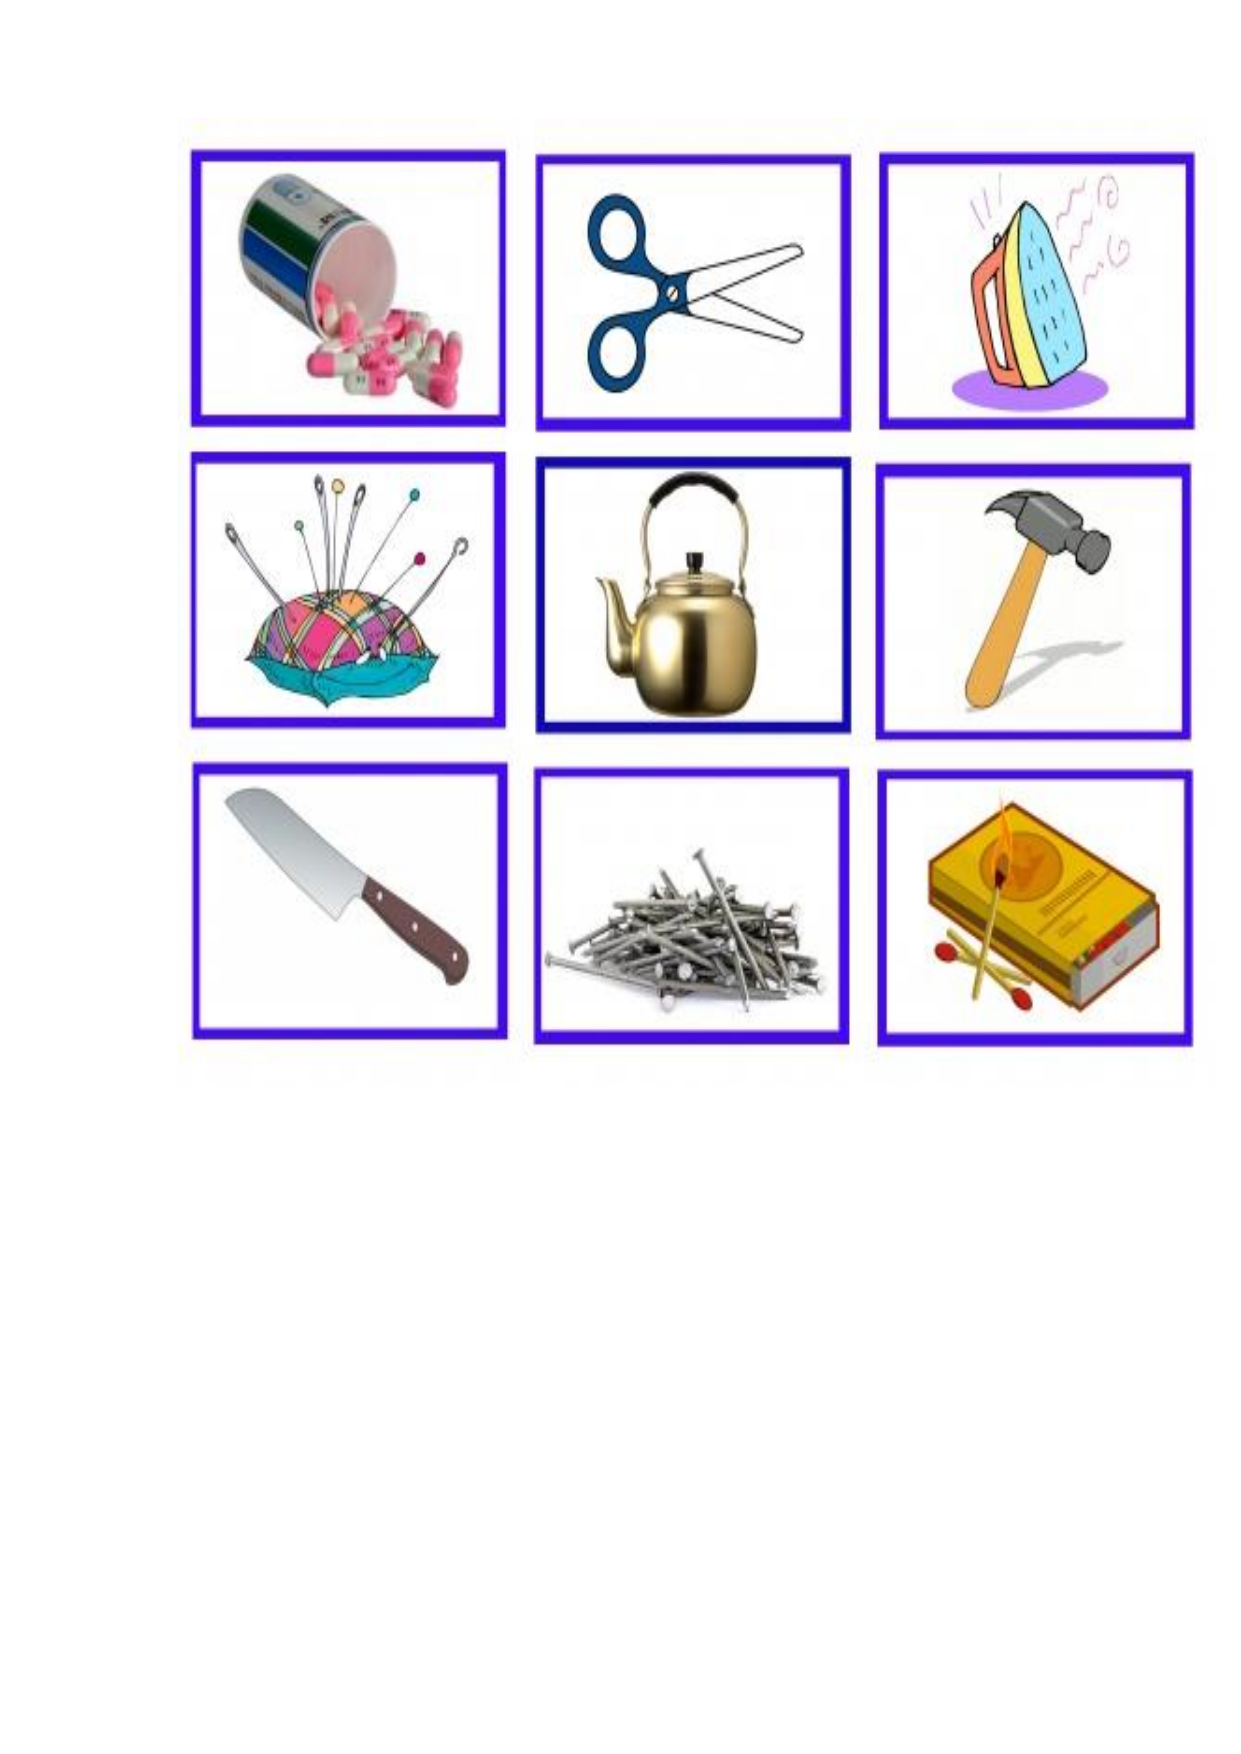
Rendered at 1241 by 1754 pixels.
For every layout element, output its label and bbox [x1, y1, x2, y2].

picture [177, 118, 1218, 1087]
